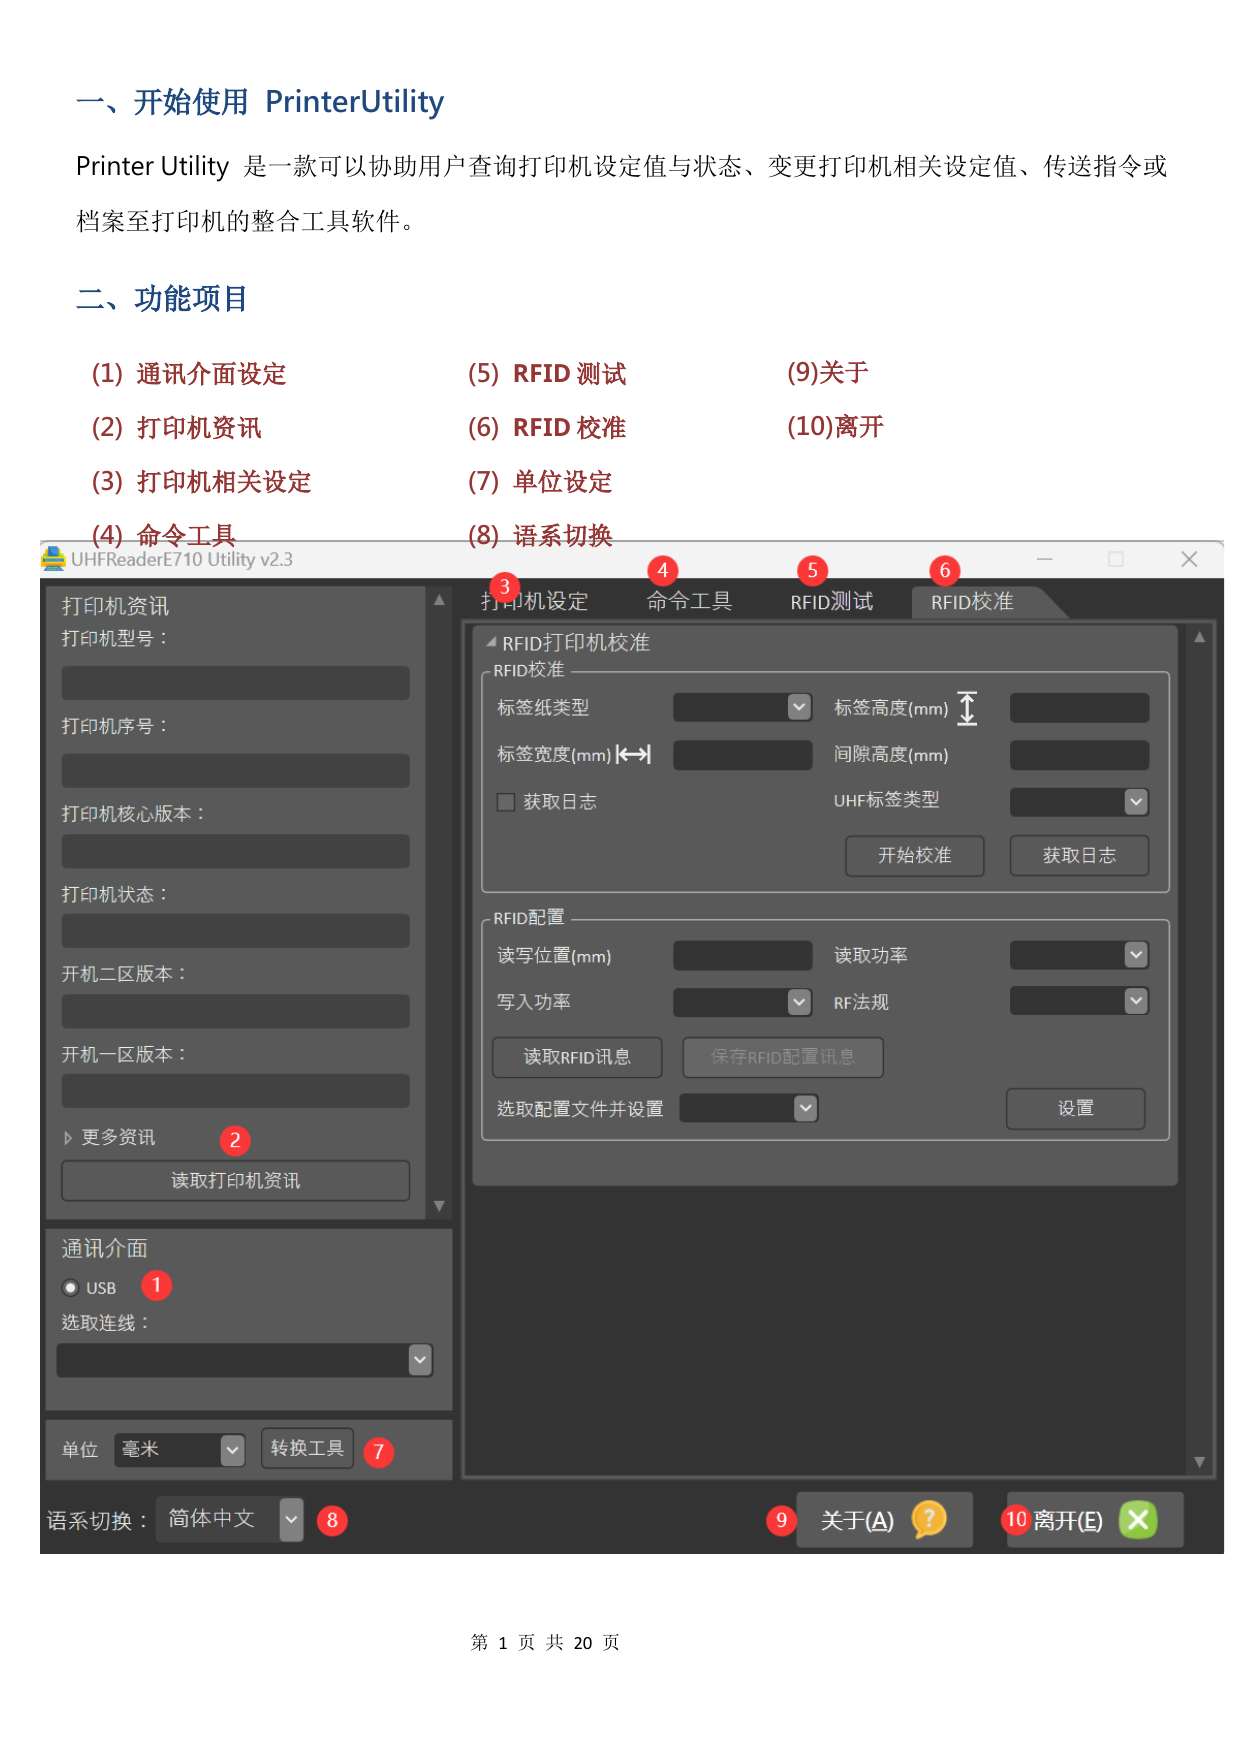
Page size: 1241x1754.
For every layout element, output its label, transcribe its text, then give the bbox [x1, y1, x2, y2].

list (5) RFID测试 [467, 356, 638, 389]
list 档案至打印机的整合工具软件。 [75, 204, 527, 237]
list Printer Utility 是一款可以协助用户查询打印机设定值与状态、变更打印机相关设定值、传送指令或 [75, 149, 1192, 182]
list (3) 打印机相关设定 [91, 464, 337, 497]
picture [40, 540, 1225, 1554]
list (4) 命令工具 [91, 518, 337, 551]
list (6) RFID校准 [467, 410, 638, 443]
list 一、开始使用 PrinterUtility [75, 81, 462, 120]
list (10)离开 [787, 408, 907, 442]
list (7) 单位设定 [467, 464, 638, 497]
list (8) 语系切换 [467, 518, 638, 551]
list (1) 通讯介面设定 [91, 356, 312, 389]
list (2) 打印机资讯 [91, 410, 312, 443]
list 二、功能项目 [75, 278, 275, 316]
list (9)关于 [787, 354, 907, 388]
